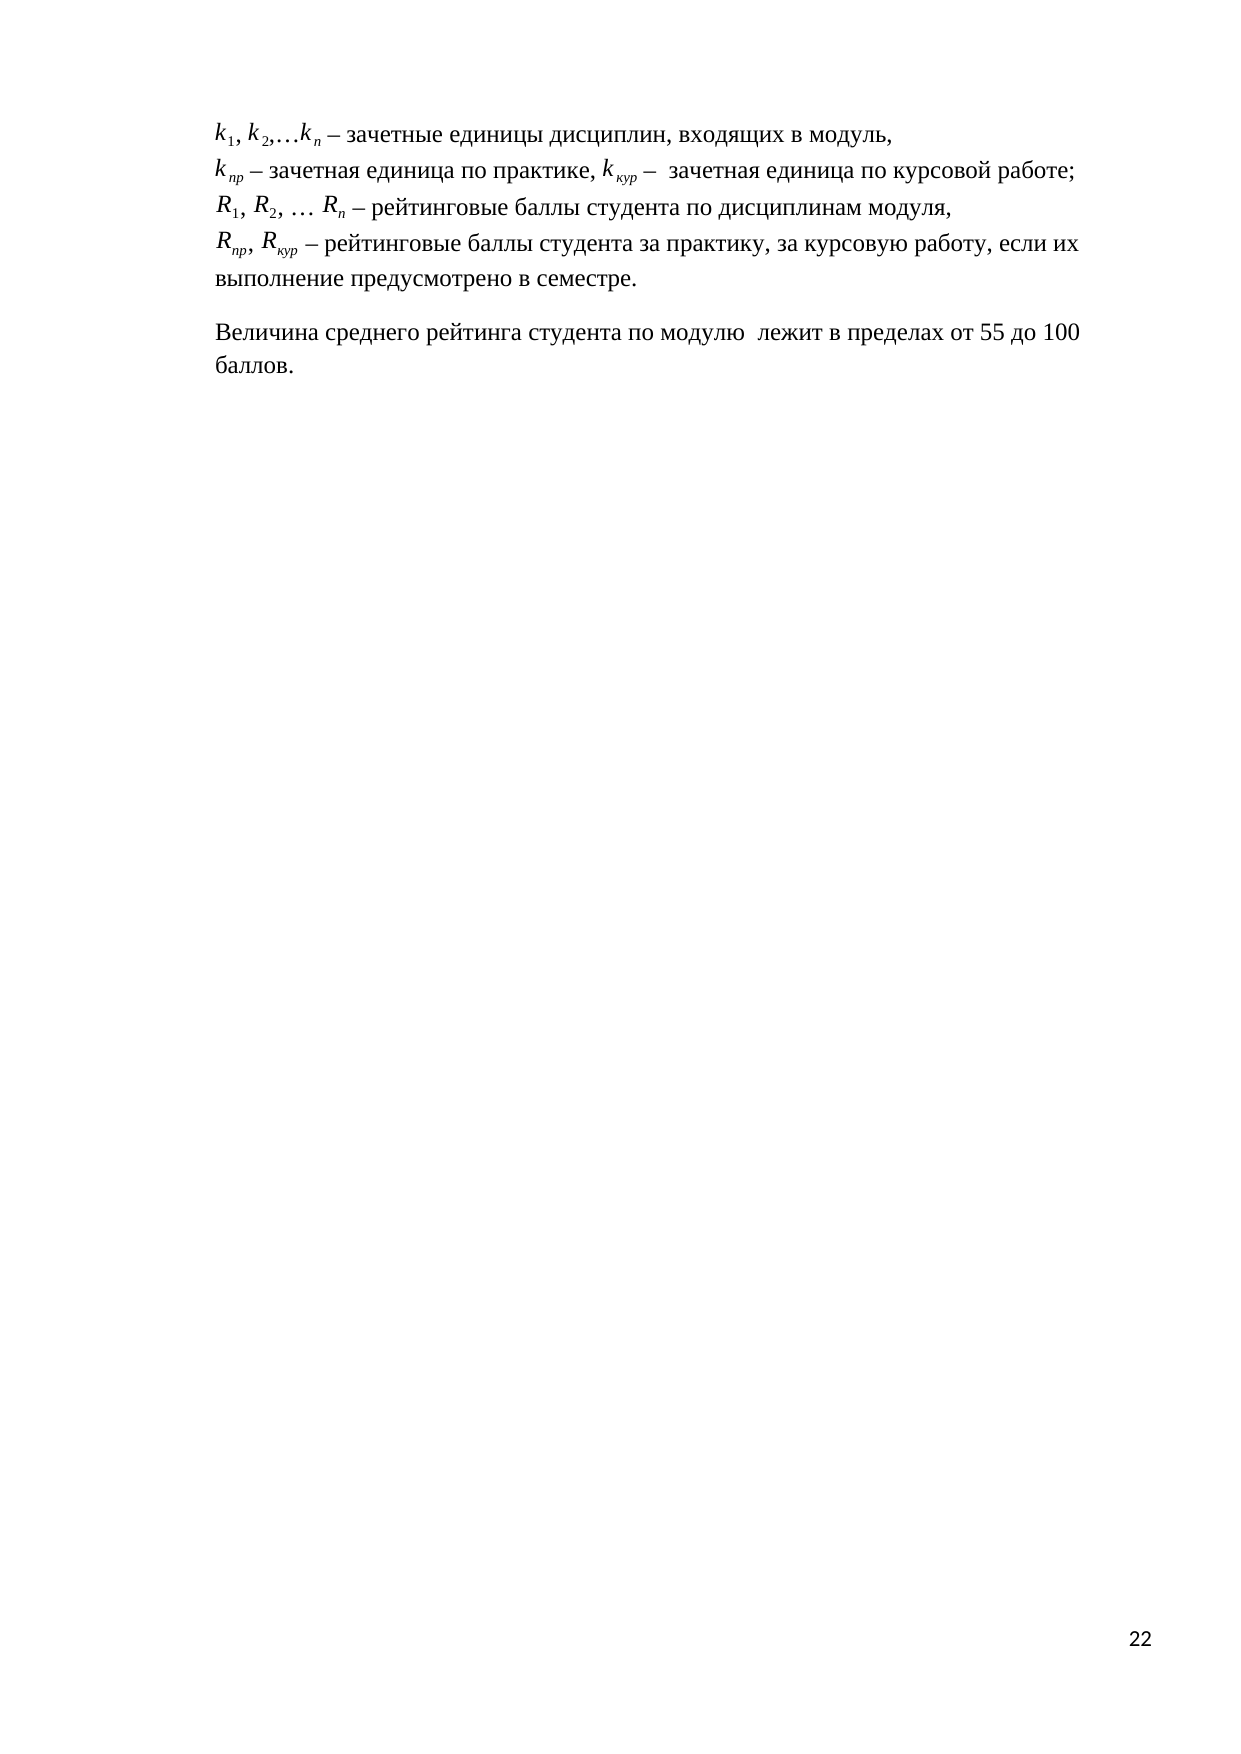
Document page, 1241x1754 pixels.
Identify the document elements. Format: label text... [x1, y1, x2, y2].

text , ,… – зачетные единицы дисциплин, входящих в модуль, [215, 118, 1152, 150]
text Величина среднего рейтинга студента по модулю лежит в пределах от 55 до 100 баллов. [215, 317, 1152, 379]
text – зачетная единица по практике, – зачетная единица по курсовой работе; [215, 154, 1152, 186]
text , – рейтинговые баллы студента за практику, за курсовую работу, если их выполнение предусмотрено в семестре. [215, 227, 1152, 292]
text , , … – рейтинговые баллы студента по дисциплинам модуля, [215, 191, 1152, 223]
